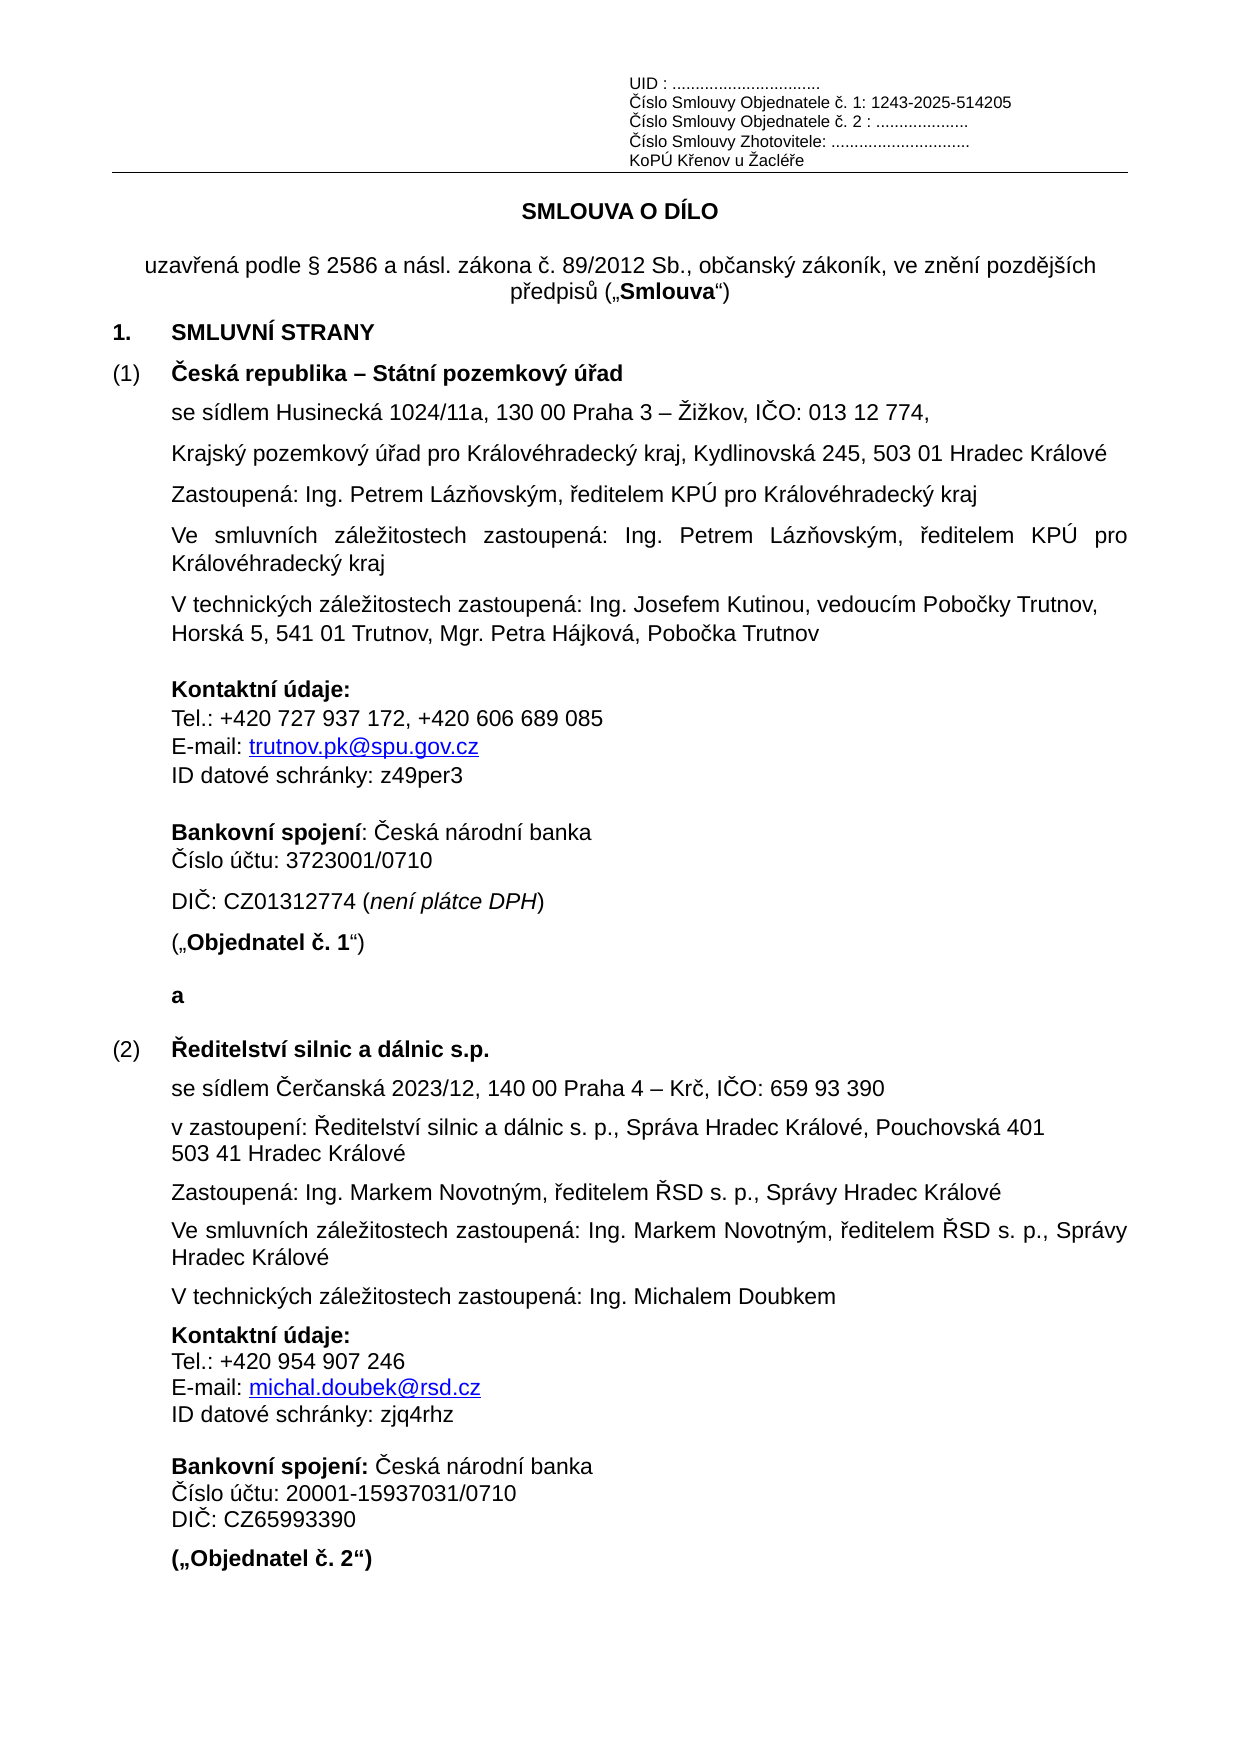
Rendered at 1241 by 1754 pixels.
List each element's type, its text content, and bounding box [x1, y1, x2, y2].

text Kontaktní údaje: [171, 1322, 1128, 1348]
text a [171, 982, 1128, 1009]
text v zastoupení: Ředitelství silnic a dálnic s. p., Správa Hradec Králové, Pouchovská 401 [171, 1113, 1128, 1140]
text se sídlem Čerčanská 2023/12, 140 00 Praha 4 – Krč, IČO: 659 93 390 [171, 1074, 1128, 1101]
text Bankovní spojení: Česká národní banka [171, 818, 1128, 845]
text Tel.: +420 954 907 246 [171, 1348, 1128, 1374]
text E-mail: trutnov.pk@spu.gov.cz [171, 733, 980, 759]
list uzavřená podle § 2586 a násl. zákona č. 89/2012 Sb., občanský zákoník, ve znění pozdějších předpisů („Smlouva“) [112, 252, 1128, 304]
text DIČ: CZ01312774 (není plátce DPH) [171, 888, 980, 914]
text Ve smluvních záležitostech zastoupená: Ing. Petrem Lázňovským, ředitelem KPÚ pro Královéhradecký kraj [171, 522, 1128, 576]
text („Objednatel č. 1“) [171, 929, 980, 955]
text Horská 5, 541 01 Trutnov, Mgr. Petra Hájková, Pobočka Trutnov [171, 619, 1128, 646]
text Krajský pozemkový úřad pro Královéhradecký kraj, Kydlinovská 245, 503 01 Hradec Králové [171, 440, 1128, 466]
text ID datové schránky: zjq4rhz [171, 1401, 1128, 1427]
text Zastoupená: Ing. Petrem Lázňovským, ředitelem KPÚ pro Královéhradecký kraj [171, 481, 1128, 507]
text Ve smluvních záležitostech zastoupená: Ing. Markem Novotným, ředitelem ŘSD s. p., Správy Hradec Králové [171, 1217, 1128, 1270]
subtitle SMLUVNÍ STRANY [112, 319, 1128, 345]
text 503 41 Hradec Králové [171, 1140, 1128, 1166]
text DIČ: CZ65993390 [171, 1506, 1128, 1532]
text Bankovní spojení: Česká národní banka [171, 1453, 1128, 1480]
title SMLOUVA O DÍLO [112, 198, 1128, 225]
text Číslo účtu: 3723001/0710 [171, 847, 980, 873]
text Zastoupená: Ing. Markem Novotným, ředitelem ŘSD s. p., Správy Hradec Králové [171, 1179, 1128, 1205]
list Ředitelství silnic a dálnic s.p. [112, 1036, 1128, 1062]
text se sídlem Husinecká 1024/11a, 130 00 Praha 3 – Žižkov, IČO: 013 12 774, [171, 399, 1128, 425]
text ID datové schránky: z49per3 [171, 762, 980, 788]
text Kontaktní údaje: [171, 676, 1128, 703]
text V technických záležitostech zastoupená: Ing. Josefem Kutinou, vedoucím Pobočky Trutnov, [171, 591, 1128, 617]
text V technických záležitostech zastoupená: Ing. Michalem Doubkem [171, 1283, 1128, 1309]
list Česká republika – Státní pozemkový úřad [112, 360, 1128, 386]
text Tel.: +420 727 937 172, +420 606 689 085 [171, 705, 980, 731]
text Číslo účtu: 20001-15937031/0710 [171, 1480, 1128, 1506]
text („Objednatel č. 2“) [171, 1545, 1128, 1571]
text E-mail: michal.doubek@rsd.cz [171, 1374, 1128, 1401]
